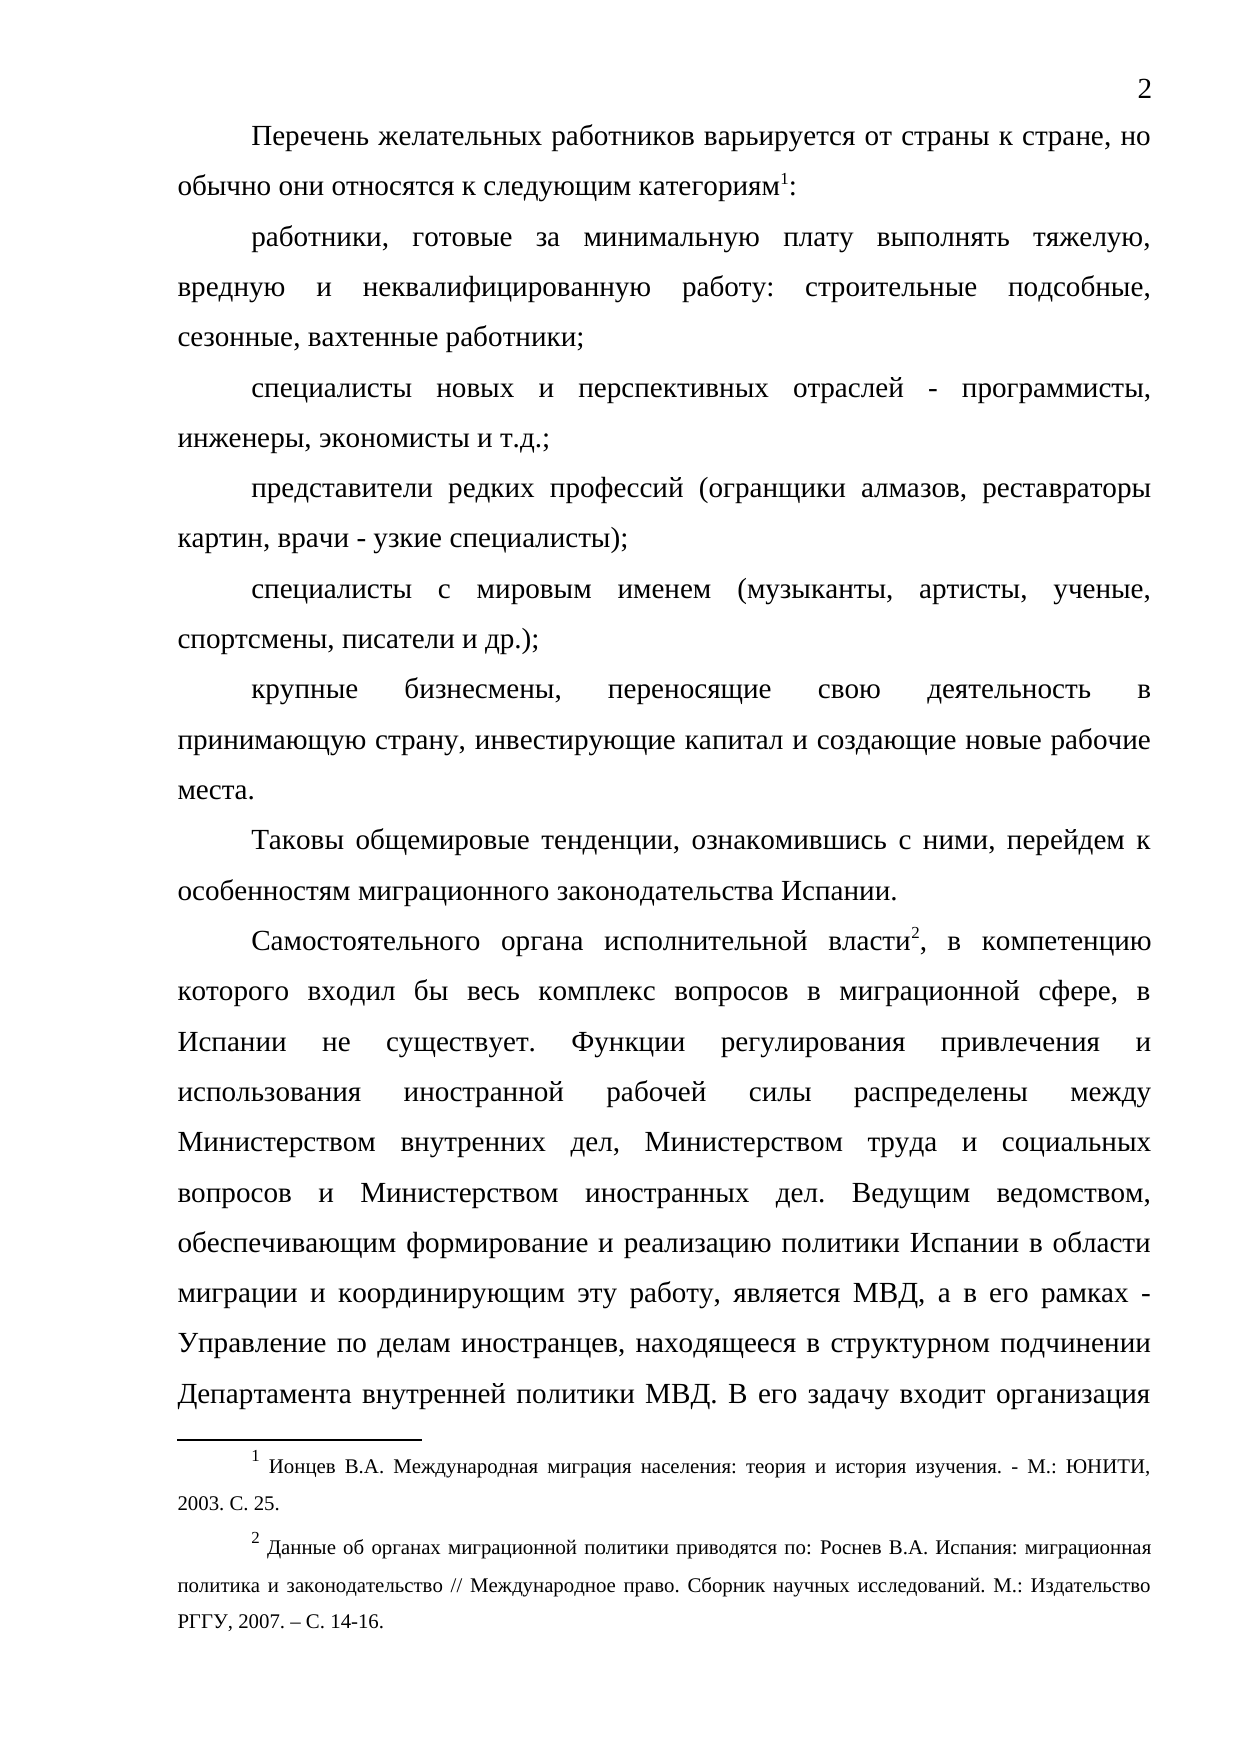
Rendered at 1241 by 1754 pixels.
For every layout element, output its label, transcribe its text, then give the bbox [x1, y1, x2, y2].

text Перечень желательных работников варьируется от страны к стране, но обычно они относятся к следующим категориям: [177, 118, 1152, 202]
text работники, готовые за минимальную плату выполнять тяжелую, вредную и неквалифицированную работу: строительные подсобные, сезонные, вахтенные работники; [177, 219, 1152, 353]
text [177, 923, 1152, 1409]
text представители редких профессий (огранщики алмазов, реставраторы картин, врачи - узкие специалисты); [177, 470, 1152, 554]
text Таковы общемировые тенденции, ознакомившись с ними, перейдем к особенностям миграционного законодательства Испании. [177, 822, 1152, 906]
text крупные бизнесмены, переносящие свою деятельность в принимающую страну, инвестирующие капитал и создающие новые рабочие места. [177, 672, 1152, 806]
text специалисты с мировым именем (музыканты, артисты, ученые, спортсмены, писатели и др.); [177, 571, 1152, 655]
text специалисты новых и перспективных отраслей - программисты, инженеры, экономисты и т.д.; [177, 370, 1152, 453]
